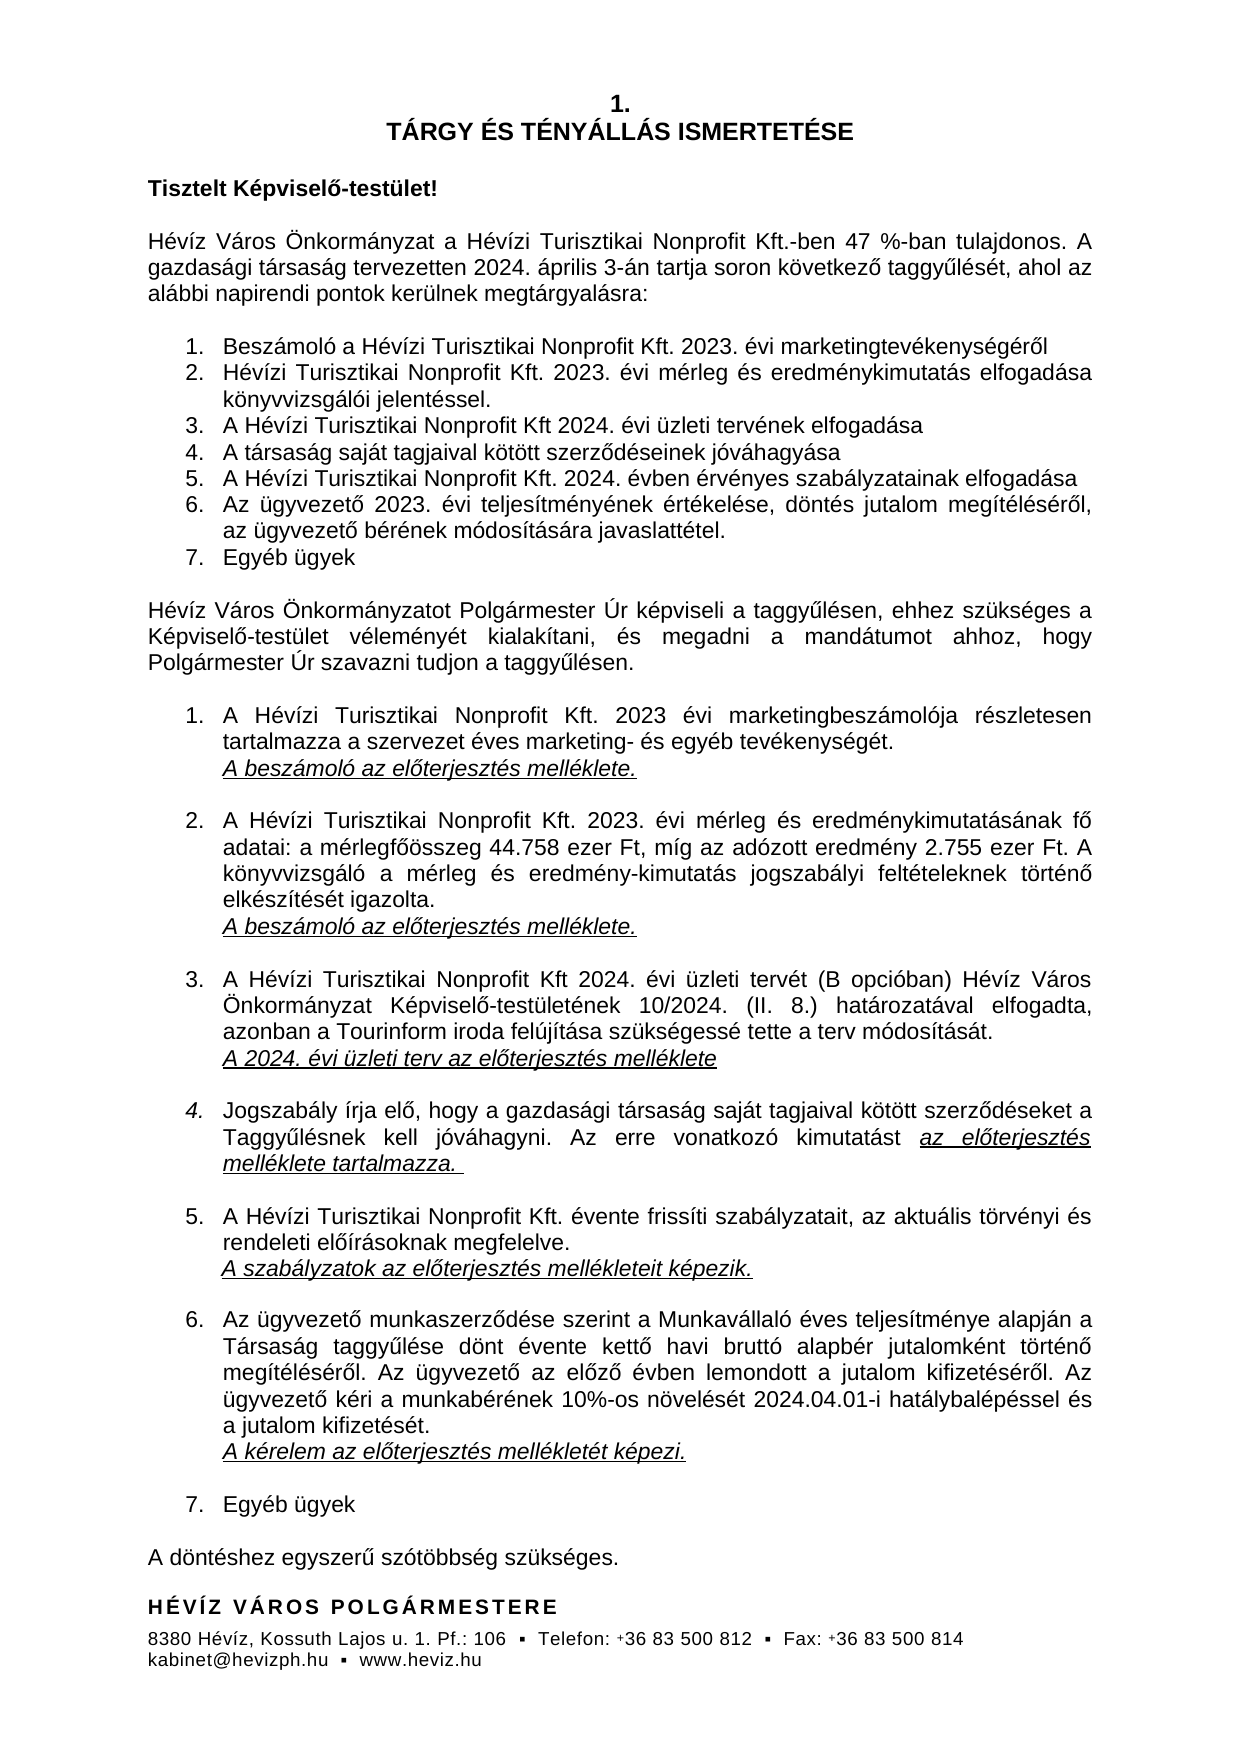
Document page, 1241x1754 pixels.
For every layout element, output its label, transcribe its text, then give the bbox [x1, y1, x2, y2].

list A Hévízi Turisztikai Nonprofit Kft 2024. évi üzleti tervét (B opcióban) Hévíz Város Önkormányzat Képviselő-testületének 10/2024. (II. 8.) határozatával elfogadta, azonban a Tourinform iroda felújítása szükségessé tette a terv módosítását. [185, 966, 1093, 1044]
list Az ügyvezető munkaszerződése szerint a Munkavállaló éves teljesítménye alapján a Társaság taggyűlése dönt évente kettő havi bruttó alapbér jutalomként történő megítéléséről. Az ügyvezető az előző évben lemondott a jutalom kifizetéséről. Az ügyvezető kéri a munkabérének 10%-os növelését 2024.04.01-i hatálybalépéssel és a jutalom kifizetését. [185, 1306, 1093, 1438]
list A Hévízi Turisztikai Nonprofit Kft. 2023. évi mérleg és eredménykimutatásának fő adatai: a mérlegfőösszeg 44.758 ezer Ft, míg az adózott eredmény 2.755 ezer Ft. A könyvvizsgáló a mérleg és eredmény-kimutatás jogszabályi feltételeknek történő elkészítését igazolta. [185, 807, 1093, 913]
list Jogszabály írja elő, hogy a gazdasági társaság saját tagjaival kötött szerződéseket a Taggyűlésnek kell jóváhagyni. Az erre vonatkozó kimutatást az előterjesztés melléklete tartalmazza. [185, 1097, 1093, 1176]
list A 2024. évi üzleti terv az előterjesztés melléklete [223, 1044, 1093, 1071]
text Hévíz Város Önkormányzat a Hévízi Turisztikai Nonprofit Kft.-ben 47 %-ban tulajdonos. A gazdasági társaság tervezetten 2024. április 3-án tartja soron következő taggyűlését, ahol az alábbi napirendi pontok kerülnek megtárgyalásra: [148, 228, 1093, 307]
text A döntéshez egyszerű szótöbbség szükséges. [148, 1544, 1093, 1570]
text Tisztelt Képviselő-testület! [148, 175, 1093, 201]
list Beszámoló a Hévízi Turisztikai Nonprofit Kft. 2023. évi marketingtevékenységéről [185, 333, 1093, 359]
list A Hévízi Turisztikai Nonprofit Kft 2024. évi üzleti tervének elfogadása [185, 412, 1093, 438]
text Hévíz Város Önkormányzatot Polgármester Úr képviseli a taggyűlésen, ehhez szükséges a Képviselő-testület véleményét kialakítani, és megadni a mandátumot ahhoz, hogy Polgármester Úr szavazni tudjon a taggyűlésen. [148, 597, 1093, 676]
text TÁRGY ÉS TÉNYÁLLÁS ISMERTETÉSE [148, 117, 1093, 146]
list Egyéb ügyek [185, 1491, 1093, 1517]
list A beszámoló az előterjesztés melléklete. [223, 755, 1093, 781]
list Hévízi Turisztikai Nonprofit Kft. 2023. évi mérleg és eredménykimutatás elfogadása könyvvizsgálói jelentéssel. [185, 359, 1093, 412]
list A szabályzatok az előterjesztés mellékleteit képezik. [221, 1255, 1093, 1282]
list A beszámoló az előterjesztés melléklete. [223, 913, 1093, 939]
list A társaság saját tagjaival kötött szerződéseinek jóváhagyása [185, 438, 1093, 465]
list Egyéb ügyek [185, 544, 1093, 570]
list A Hévízi Turisztikai Nonprofit Kft. 2024. évben érvényes szabályzatainak elfogadása [185, 465, 1093, 491]
list Az ügyvezető 2023. évi teljesítményének értékelése, döntés jutalom megítéléséről, az ügyvezető bérének módosítására javaslattétel. [185, 491, 1093, 544]
list A Hévízi Turisztikai Nonprofit Kft. 2023 évi marketingbeszámolója részletesen tartalmazza a szervezet éves marketing- és egyéb tevékenységét. [185, 702, 1093, 755]
text 1. [148, 89, 1093, 117]
list A kérelem az előterjesztés mellékletét képezi. [223, 1438, 1093, 1464]
list A Hévízi Turisztikai Nonprofit Kft. évente frissíti szabályzatait, az aktuális törvényi és rendeleti előírásoknak megfelelve. [185, 1203, 1093, 1255]
